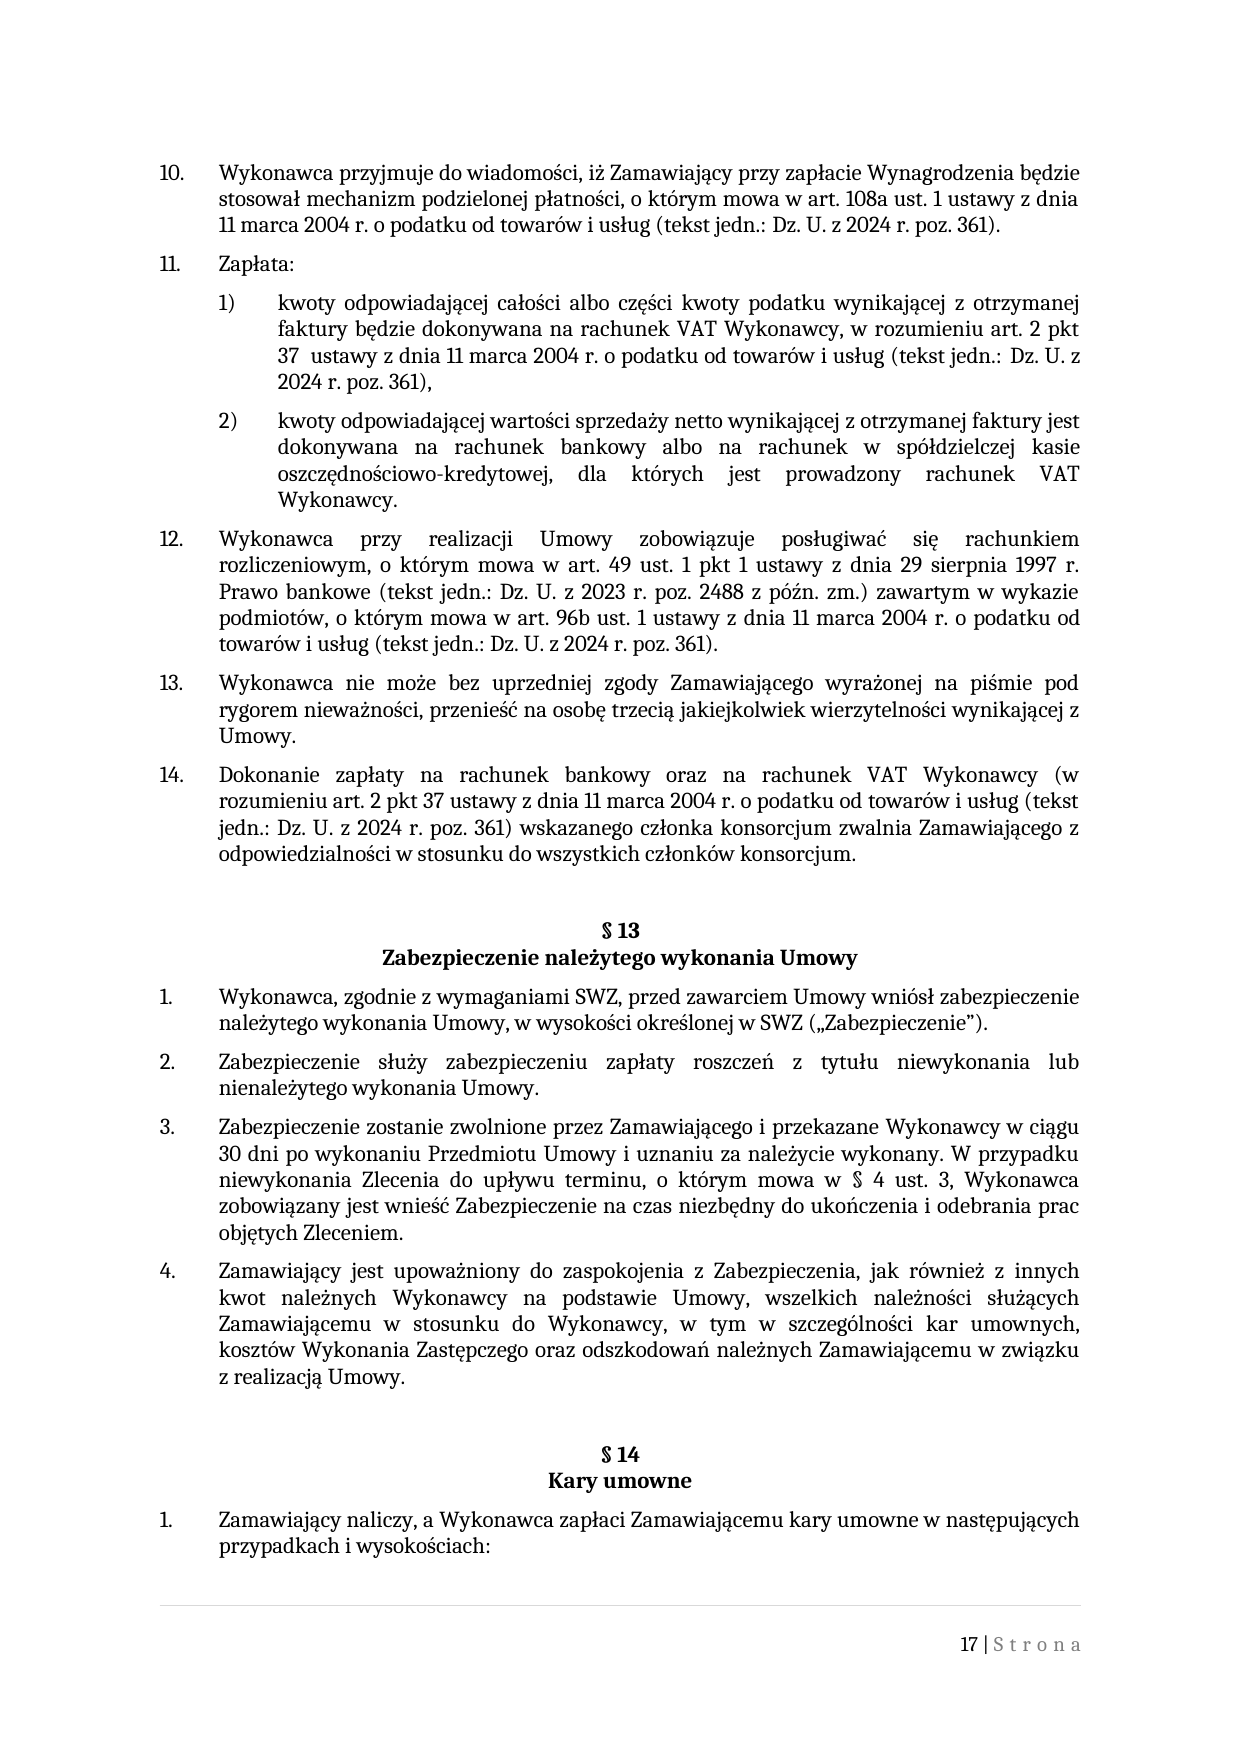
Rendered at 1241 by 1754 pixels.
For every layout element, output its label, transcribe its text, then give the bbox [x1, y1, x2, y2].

list Wykonawca nie może bez uprzedniej zgody Zamawiającego wyrażonej na piśmie pod rygorem nieważności, przenieść na osobę trzecią jakiejkolwiek wierzytelności wynikającej z Umowy. [159, 670, 1081, 749]
list Wykonawca przy realizacji Umowy zobowiązuje posługiwać się rachunkiem rozliczeniowym, o którym mowa w art. 49 ust. 1 pkt 1 ustawy z dnia 29 sierpnia 1997 r. Prawo bankowe (tekst jedn.: Dz. U. z 2023 r. poz. 2488 z późn. zm.) zawartym w wykazie podmiotów, o którym mowa w art. 96b ust. 1 ustawy z dnia 11 marca 2004 r. o podatku od towarów i usług (tekst jedn.: Dz. U. z 2024 r. poz. 361). [159, 526, 1081, 657]
list Zamawiający jest upoważniony do zaspokojenia z Zabezpieczenia, jak również z innych kwot należnych Wykonawcy na podstawie Umowy, wszelkich należności służących Zamawiającemu w stosunku do Wykonawcy, w tym w szczególności kar umownych, kosztów Wykonania Zastępczego oraz odszkodowań należnych Zamawiającemu w związku z realizacją Umowy. [159, 1258, 1081, 1390]
text 2) kwoty odpowiadającej wartości sprzedaży netto wynikającej z otrzymanej faktury jest dokonywana na rachunek bankowy albo na rachunek w spółdzielczej kasie oszczędnościowo-kredytowej, dla których jest prowadzony rachunek VAT Wykonawcy. [218, 408, 1081, 513]
list Zabezpieczenie służy zabezpieczeniu zapłaty roszczeń z tytułu niewykonania lub nienależytego wykonania Umowy. [159, 1049, 1081, 1101]
list Zamawiający naliczy, a Wykonawca zapłaci Zamawiającemu kary umowne w następujących przypadkach i wysokościach: [159, 1507, 1081, 1559]
list Wykonawca przyjmuje do wiadomości, iż Zamawiający przy zapłacie Wynagrodzenia będzie stosował mechanizm podzielonej płatności, o którym mowa w art. 108a ust. 1 ustawy z dnia 11 marca 2004 r. o podatku od towarów i usług (tekst jedn.: Dz. U. z 2024 r. poz. 361). [159, 159, 1081, 238]
text § 14 Kary umowne [159, 1441, 1081, 1494]
text § 13 Zabezpieczenie należytego wykonania Umowy [159, 918, 1081, 971]
list Zapłata: [159, 251, 1081, 277]
list Wykonawca, zgodnie z wymaganiami SWZ, przed zawarciem Umowy wniósł zabezpieczenie należytego wykonania Umowy, w wysokości określonej w SWZ („Zabezpieczenie”). [159, 983, 1081, 1036]
list Dokonanie zapłaty na rachunek bankowy oraz na rachunek VAT Wykonawcy (w rozumieniu art. 2 pkt 37 ustawy z dnia 11 marca 2004 r. o podatku od towarów i usług (tekst jedn.: Dz. U. z 2024 r. poz. 361) wskazanego członka konsorcjum zwalnia Zamawiającego z odpowiedzialności w stosunku do wszystkich członków konsorcjum. [159, 762, 1081, 867]
list Zabezpieczenie zostanie zwolnione przez Zamawiającego i przekazane Wykonawcy w ciągu 30 dni po wykonaniu Przedmiotu Umowy i uznaniu za należycie wykonany. W przypadku niewykonania Zlecenia do upływu terminu, o którym mowa w § 4 ust. 3, Wykonawca zobowiązany jest wnieść Zabezpieczenie na czas niezbędny do ukończenia i odebrania prac objętych Zleceniem. [159, 1114, 1081, 1246]
text 1) kwoty odpowiadającej całości albo części kwoty podatku wynikającej z otrzymanej faktury będzie dokonywana na rachunek VAT Wykonawcy, w rozumieniu art. 2 pkt 37 ustawy z dnia 11 marca 2004 r. o podatku od towarów i usług (tekst jedn.: Dz. U. z 2024 r. poz. 361), [218, 290, 1081, 395]
